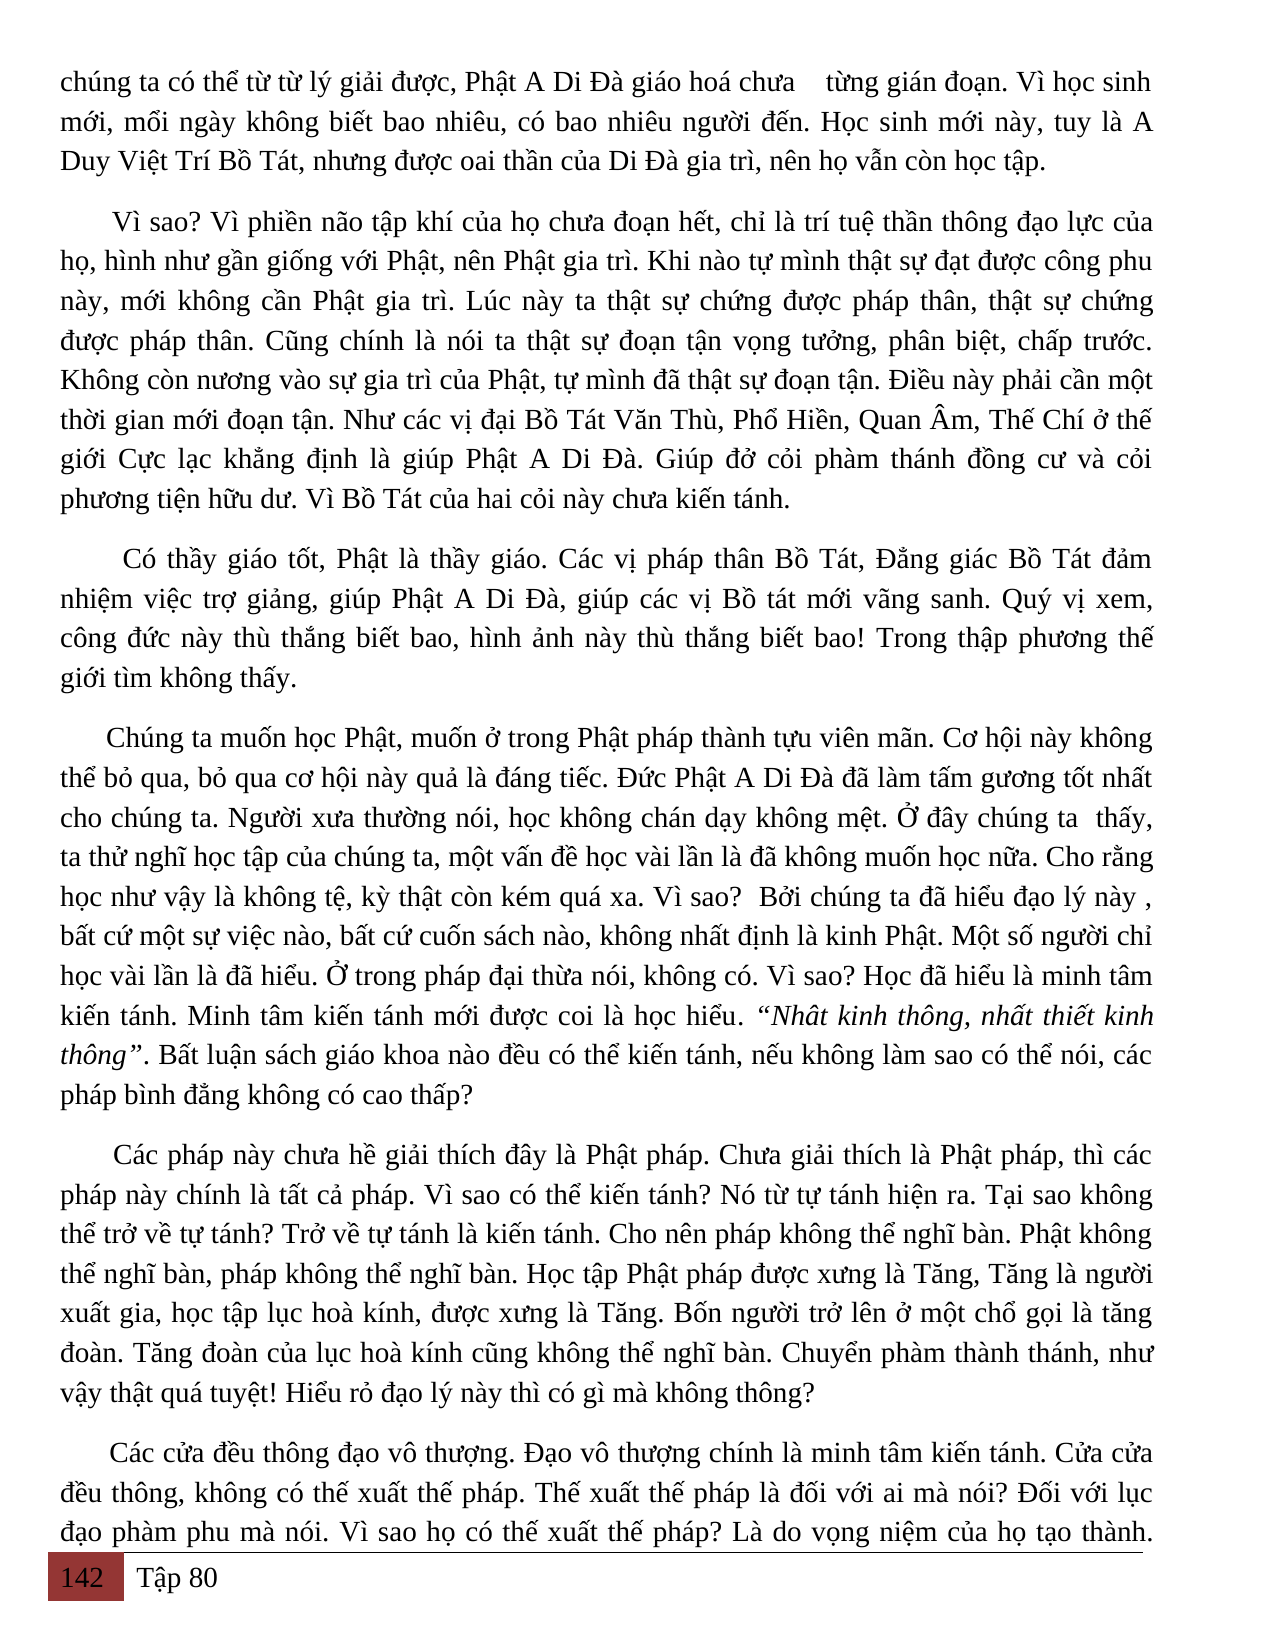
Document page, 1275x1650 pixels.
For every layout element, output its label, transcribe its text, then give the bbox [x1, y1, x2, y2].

text Có thầy giáo tốt, Phật là thầy giáo. Các vị pháp thân Bồ Tát, Đẳng giác Bồ Tát đảm nhiệm việc trợ giảng, giúp Phật A Di Đà, giúp các vị Bồ tát mới vãng sanh. Quý vị xem, công đức này thù thắng biết bao, hình ảnh này thù thắng biết bao! Trong thập phương thế giới tìm không thấy. [60, 537, 1155, 695]
text Các pháp này chưa hề giải thích đây là Phật pháp. Chưa giải thích là Phật pháp, thì các pháp này chính là tất cả pháp. Vì sao có thể kiến tánh? Nó từ tự tánh hiện ra. Tại sao không thể trở về tự tánh? Trở về tự tánh là kiến tánh. Cho nên pháp không thể nghĩ bàn. Phật không thể nghĩ bàn, pháp không thể nghĩ bàn. Học tập Phật pháp được xưng là Tăng, Tăng là người xuất gia, học tập lục hoà kính, được xưng là Tăng. Bốn người trở lên ở một chổ gọi là tăng đoàn. Tăng đoàn của lục hoà kính cũng không thể nghĩ bàn. Chuyển phàm thành thánh, như vậy thật quá tuyệt! Hiểu rỏ đạo lý này thì có gì mà không thông? [60, 1133, 1155, 1410]
text Chúng ta muốn học Phật, muốn ở trong Phật pháp thành tựu viên mãn. Cơ hội này không thể bỏ qua, bỏ qua cơ hội này quả là đáng tiếc. Đức Phật A Di Đà đã làm tấm gương tốt nhất cho chúng ta. Người xưa thường nói, học không chán dạy không mệt. Ở đây chúng ta thấy, ta thử nghĩ học tập của chúng ta, một vấn đề học vài lần là đã không muốn học nữa. Cho rằng học như vậy là không tệ, kỳ thật còn kém quá xa. Vì sao? Bởi chúng ta đã hiểu đạo lý này , bất cứ một sự việc nào, bất cứ cuốn sách nào, không nhất định là kinh Phật. Một số người chỉ học vài lần là đã hiểu. Ở trong pháp đại thừa nói, không có. Vì sao? Học đã hiểu là minh tâm kiến tánh. Minh tâm kiến tánh mới được coi là học hiểu. “Nhât kinh thông, nhất thiết kinh thông”. Bất luận sách giáo khoa nào đều có thể kiến tánh, nếu không làm sao có thể nói, các pháp bình đẳng không có cao thấp? [60, 716, 1155, 1112]
text Vì sao? Vì phiền não tập khí của họ chưa đoạn hết, chỉ là trí tuệ thần thông đạo lực của họ, hình như gần giống với Phật, nên Phật gia trì. Khi nào tự mình thật sự đạt được công phu này, mới không cần Phật gia trì. Lúc này ta thật sự chứng được pháp thân, thật sự chứng được pháp thân. Cũng chính là nói ta thật sự đoạn tận vọng tưởng, phân biệt, chấp trước. Không còn nương vào sự gia trì của Phật, tự mình đã thật sự đoạn tận. Điều này phải cần một thời gian mới đoạn tận. Như các vị đại Bồ Tát Văn Thù, Phổ Hiền, Quan Âm, Thế Chí ở thế giới Cực lạc khẳng định là giúp Phật A Di Đà. Giúp đở cỏi phàm thánh đồng cư và cỏi phương tiện hữu dư. Vì Bồ Tát của hai cỏi này chưa kiến tánh. [60, 199, 1155, 516]
